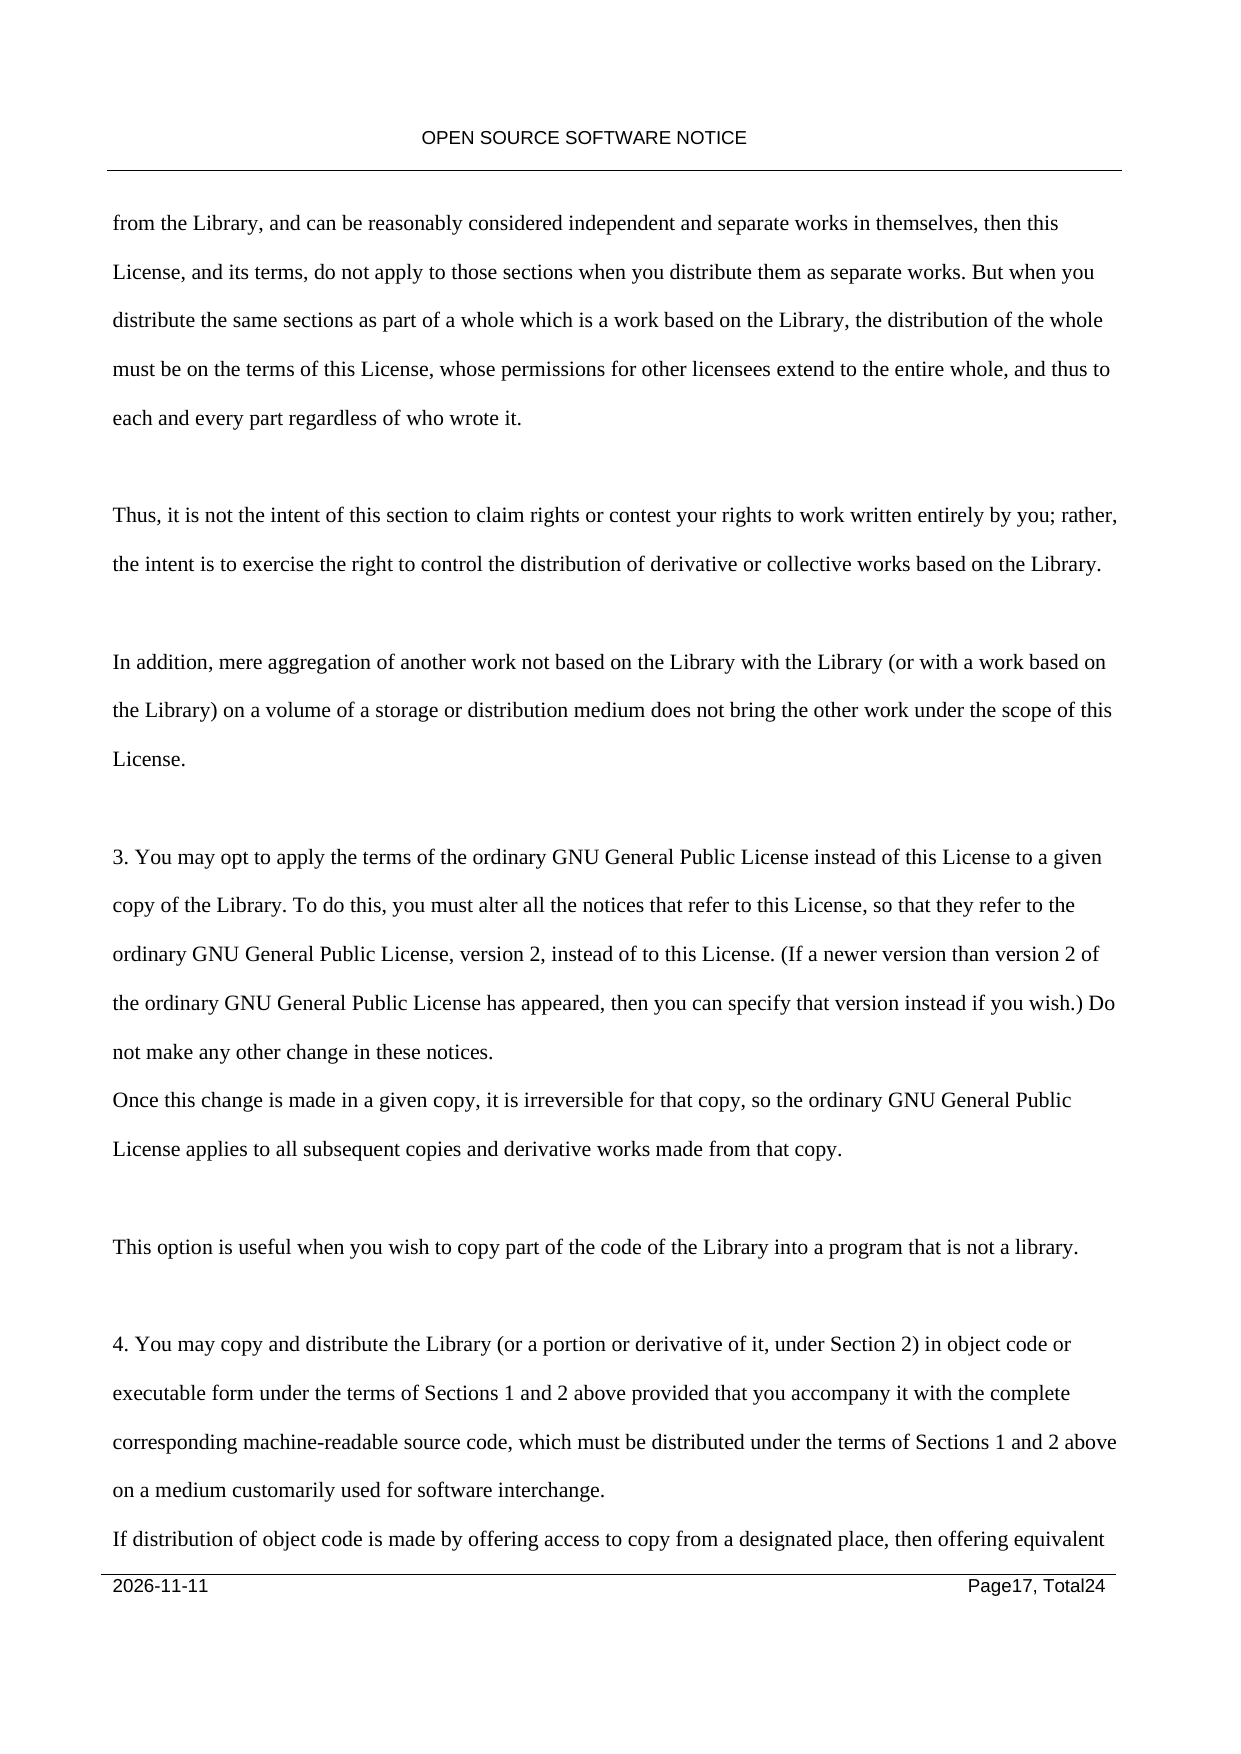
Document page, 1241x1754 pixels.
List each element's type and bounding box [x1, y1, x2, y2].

text [112, 206, 1128, 1555]
